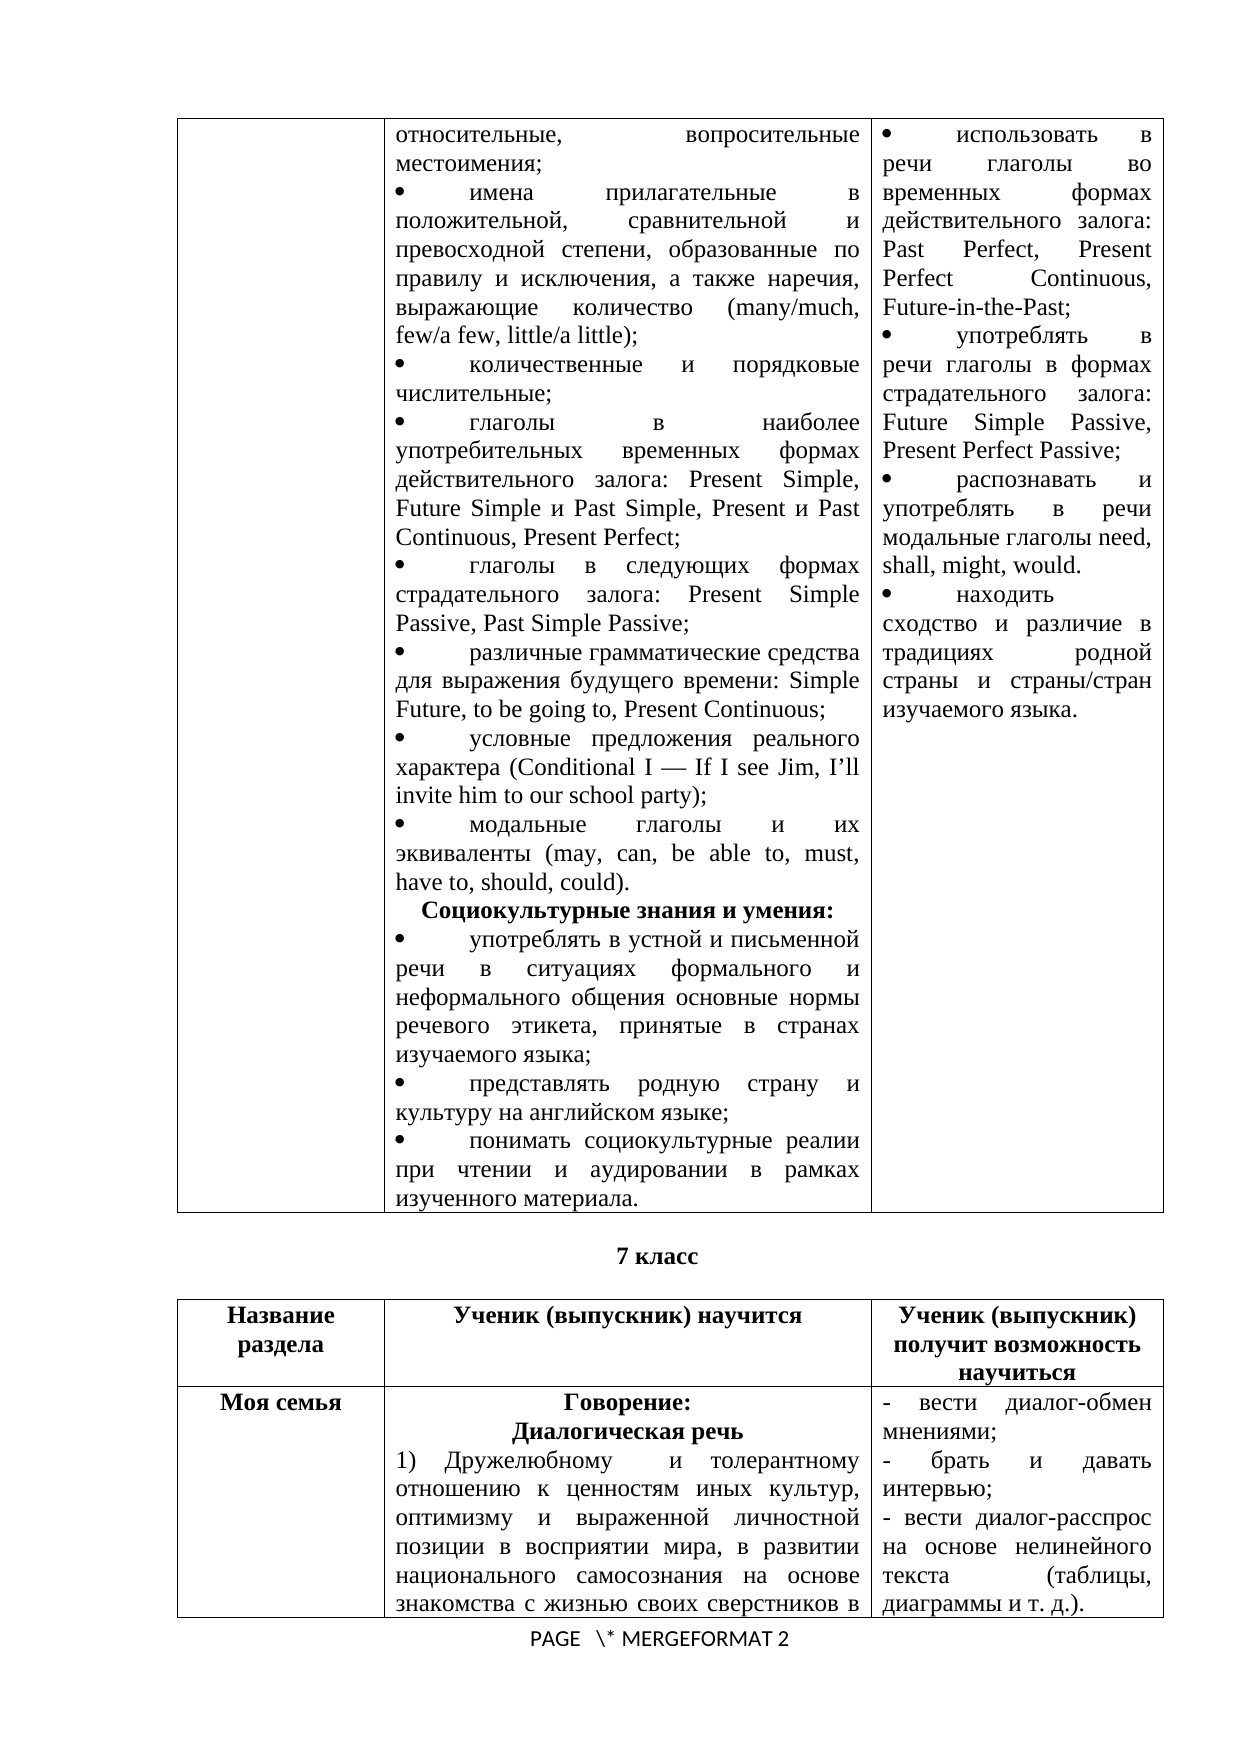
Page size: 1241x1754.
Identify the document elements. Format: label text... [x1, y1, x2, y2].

table_header Название раздела [178, 1300, 384, 1386]
table_header Ученик (выпускник) научится [385, 1300, 871, 1386]
table_header Ученик (выпускник) получит возможность научиться [872, 1300, 1163, 1386]
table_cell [178, 119, 384, 1212]
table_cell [178, 1387, 384, 1617]
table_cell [385, 119, 871, 1212]
text 7 класс [162, 1241, 1152, 1270]
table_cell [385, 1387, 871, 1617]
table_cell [872, 1387, 1163, 1617]
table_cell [872, 119, 1163, 1212]
